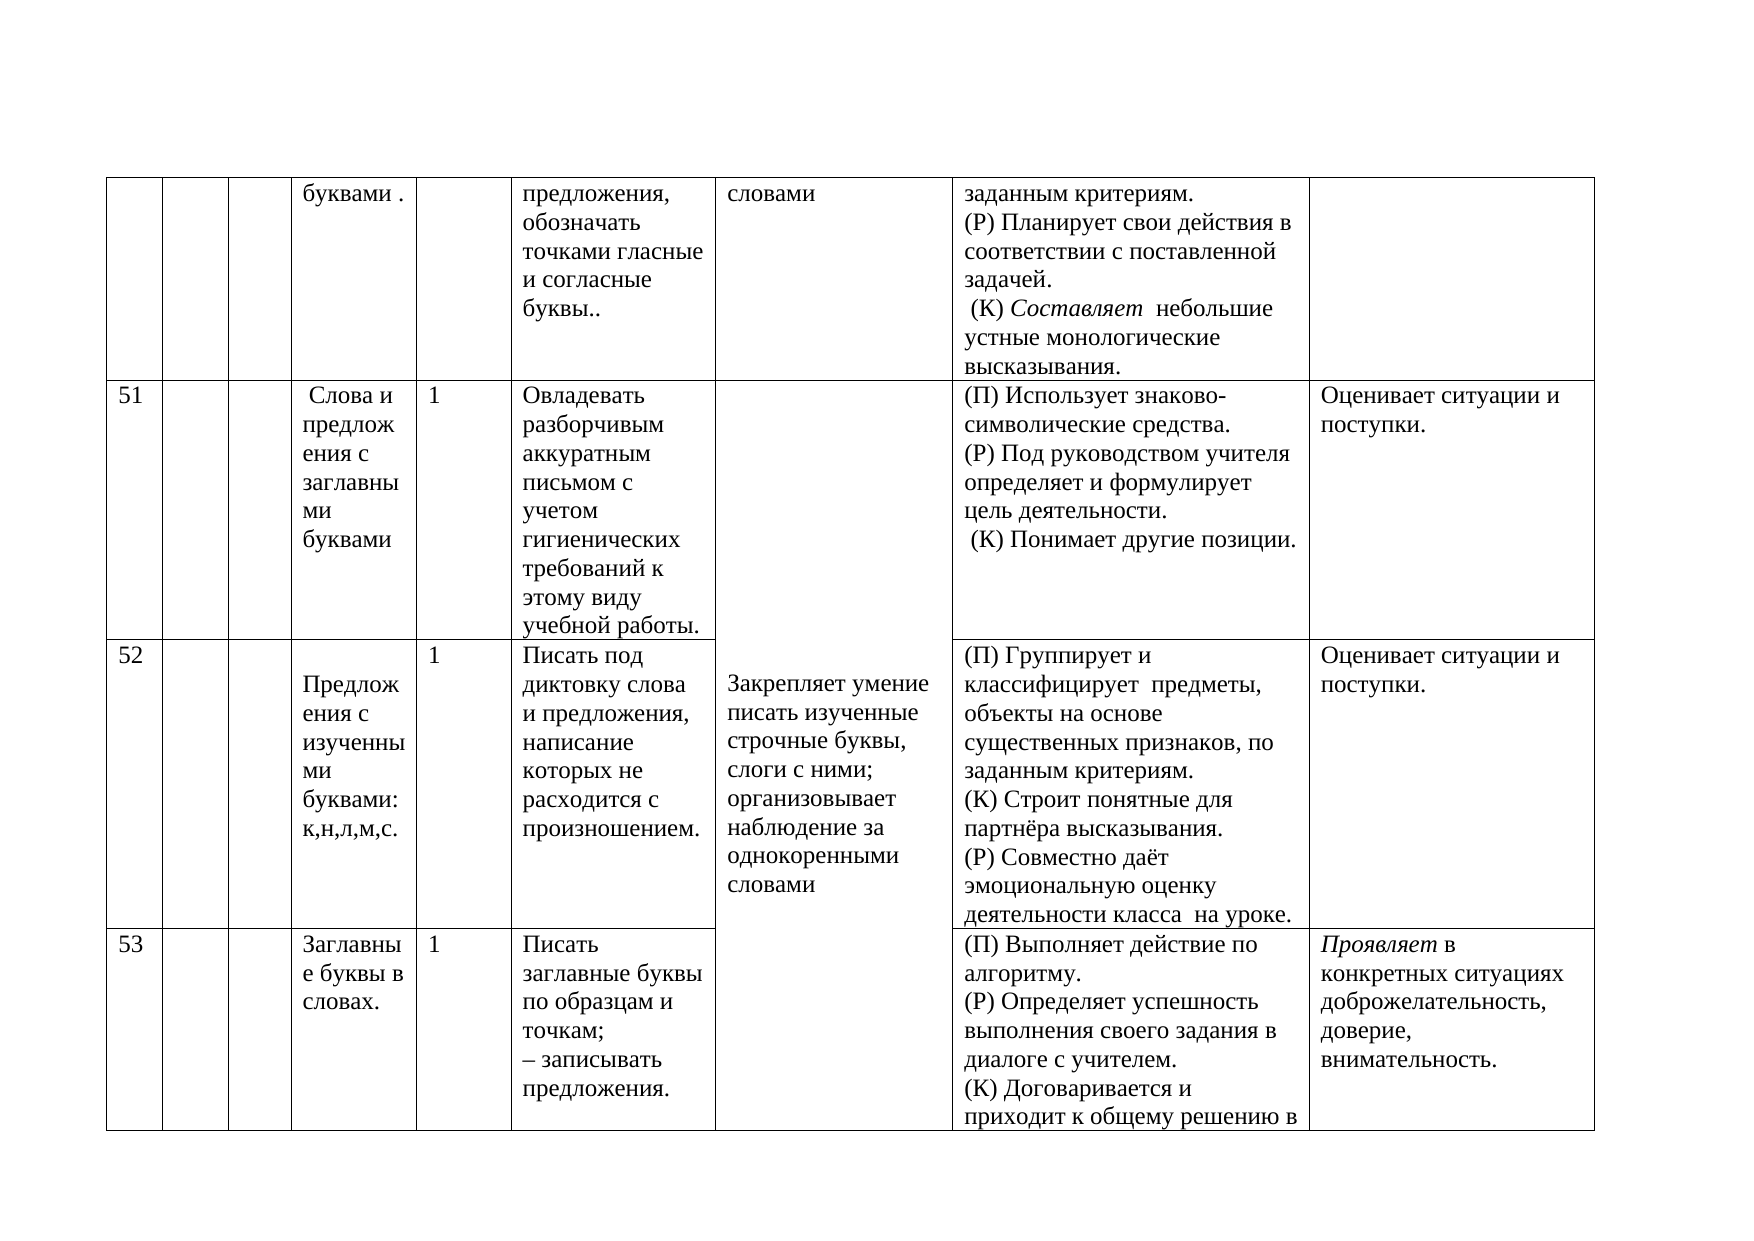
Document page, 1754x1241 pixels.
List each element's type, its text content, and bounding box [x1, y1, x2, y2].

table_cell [953, 178, 1309, 379]
table_cell Оценивает ситуации и поступки. [1310, 640, 1594, 928]
table_cell (П) Использует знаково-символические средства. (Р) Под руководством учителя определяет и формулирует цель деятельности. (К) Понимает другие позиции. [953, 381, 1309, 639]
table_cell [1310, 929, 1594, 1130]
table_cell [163, 381, 228, 639]
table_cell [512, 178, 715, 379]
table_cell 1 [417, 640, 511, 928]
table_cell [163, 929, 228, 1130]
table_cell Предложения с изученными буквами: к,н,л,м,с. [292, 640, 416, 928]
table_cell [229, 178, 291, 379]
table_cell (П) Группирует и классифицирует предметы, объекты на основе существенных признаков, по заданным критериям. (К) Строит понятные для партнёра высказывания. (Р) Совместно даёт эмоциональную оценку деятельности класса на уроке. [953, 640, 1309, 928]
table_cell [1310, 178, 1594, 379]
table_cell 1 [417, 178, 511, 379]
table_cell Оценивает ситуации и поступки. [1310, 381, 1594, 639]
table_cell [229, 929, 291, 1130]
table_cell 1 [417, 381, 511, 639]
table_cell Писать под диктовку слова и предложения, написание которых не расходится с произношением. [512, 640, 715, 928]
table_cell 1 [417, 929, 511, 1130]
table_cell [292, 929, 416, 1130]
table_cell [512, 929, 715, 1130]
table_cell 53 [107, 929, 162, 1130]
table_cell [163, 640, 228, 928]
table_cell [163, 178, 228, 379]
table_cell Слова и предложения с заглавными буквами [292, 381, 416, 639]
table_cell Овладевать разборчивым аккуратным письмом с учетом гигиенических требований к этому виду учебной работы. [512, 381, 715, 639]
table_cell 50 [107, 178, 162, 379]
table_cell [953, 929, 1309, 1130]
table_cell 52 [107, 640, 162, 928]
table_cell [292, 178, 416, 379]
table_cell [229, 381, 291, 639]
table_cell [229, 640, 291, 928]
table_cell 51 [107, 381, 162, 639]
table_cell Закрепляет умение писать изученные строчные буквы, слоги с ними; организовывает наблюдение за однокоренными словами [716, 381, 952, 1130]
